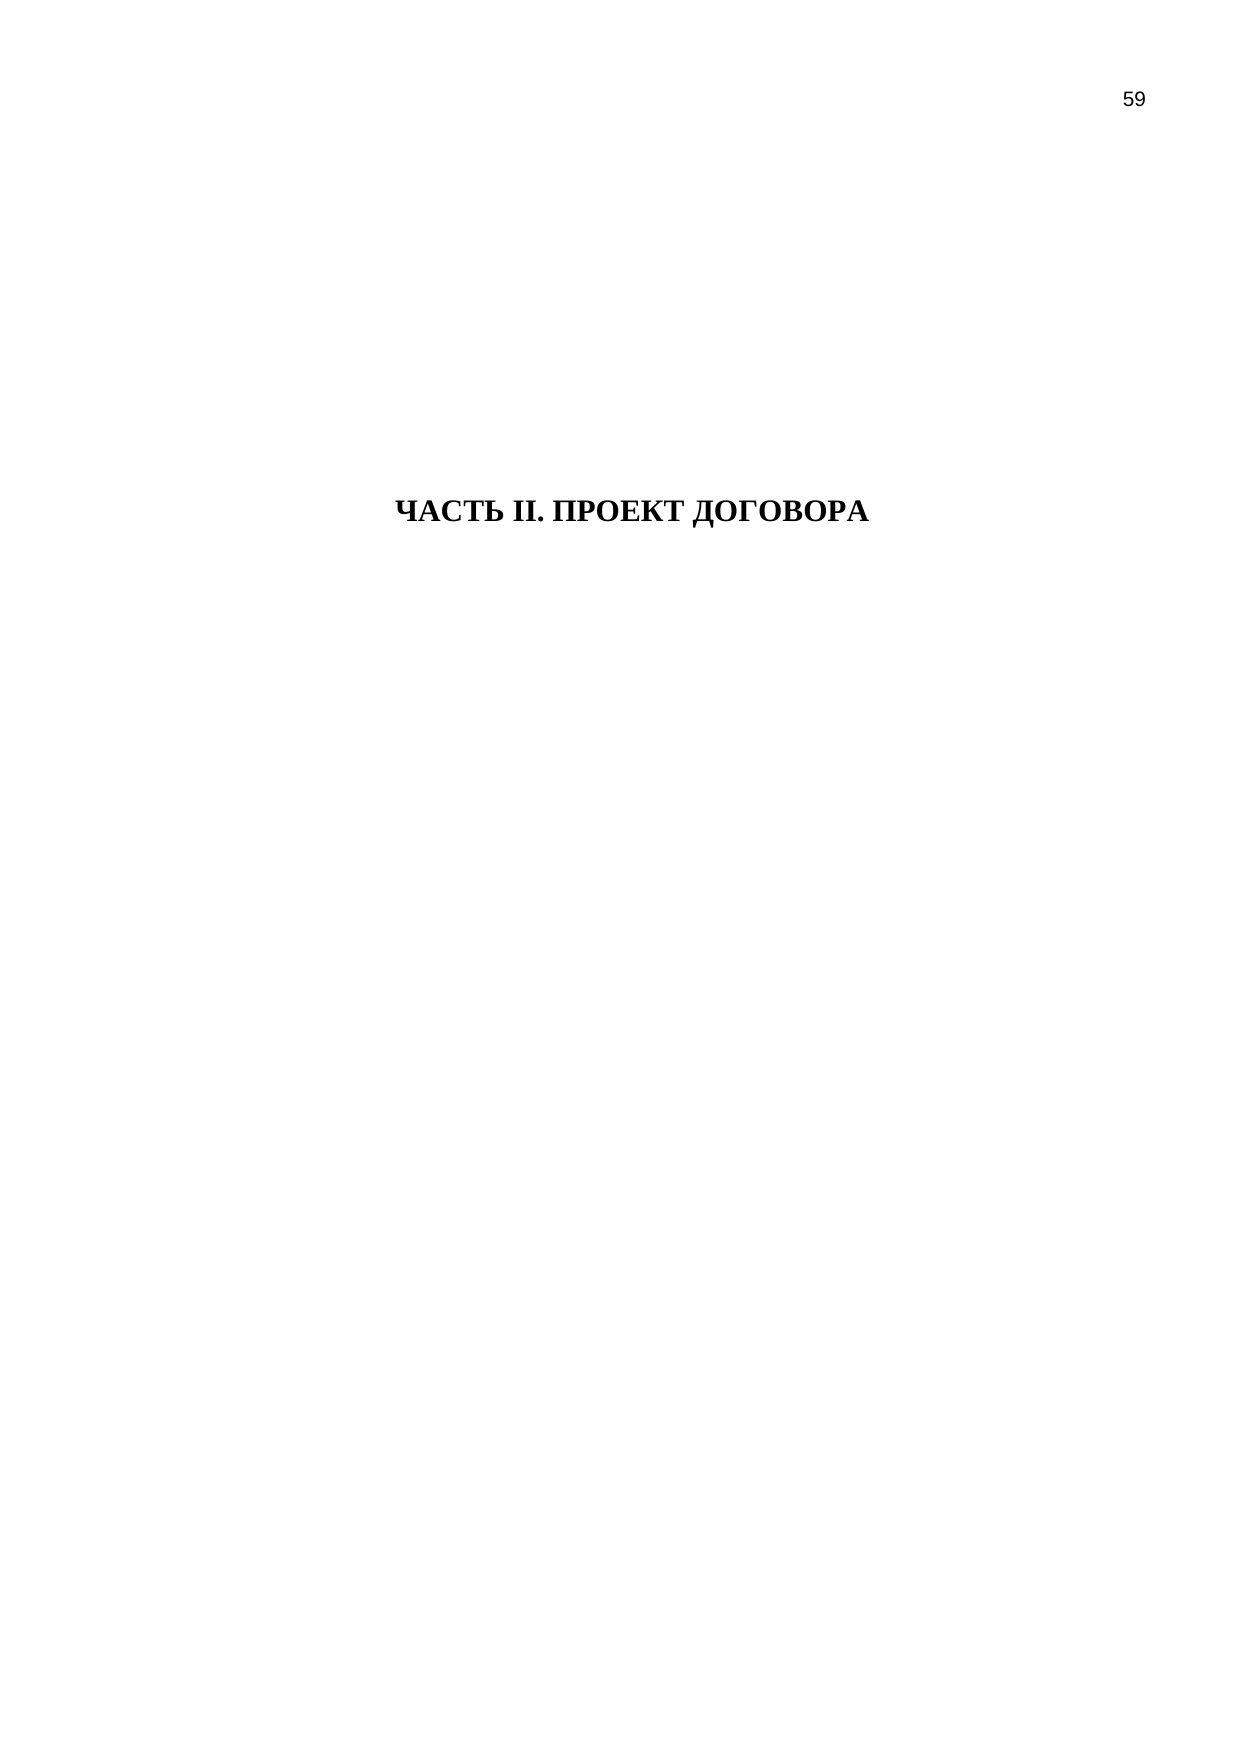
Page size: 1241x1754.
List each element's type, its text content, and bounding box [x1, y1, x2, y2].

subtitle ЧАСТЬ II. ПРОЕКТ ДОГОВОРА [118, 492, 1146, 528]
